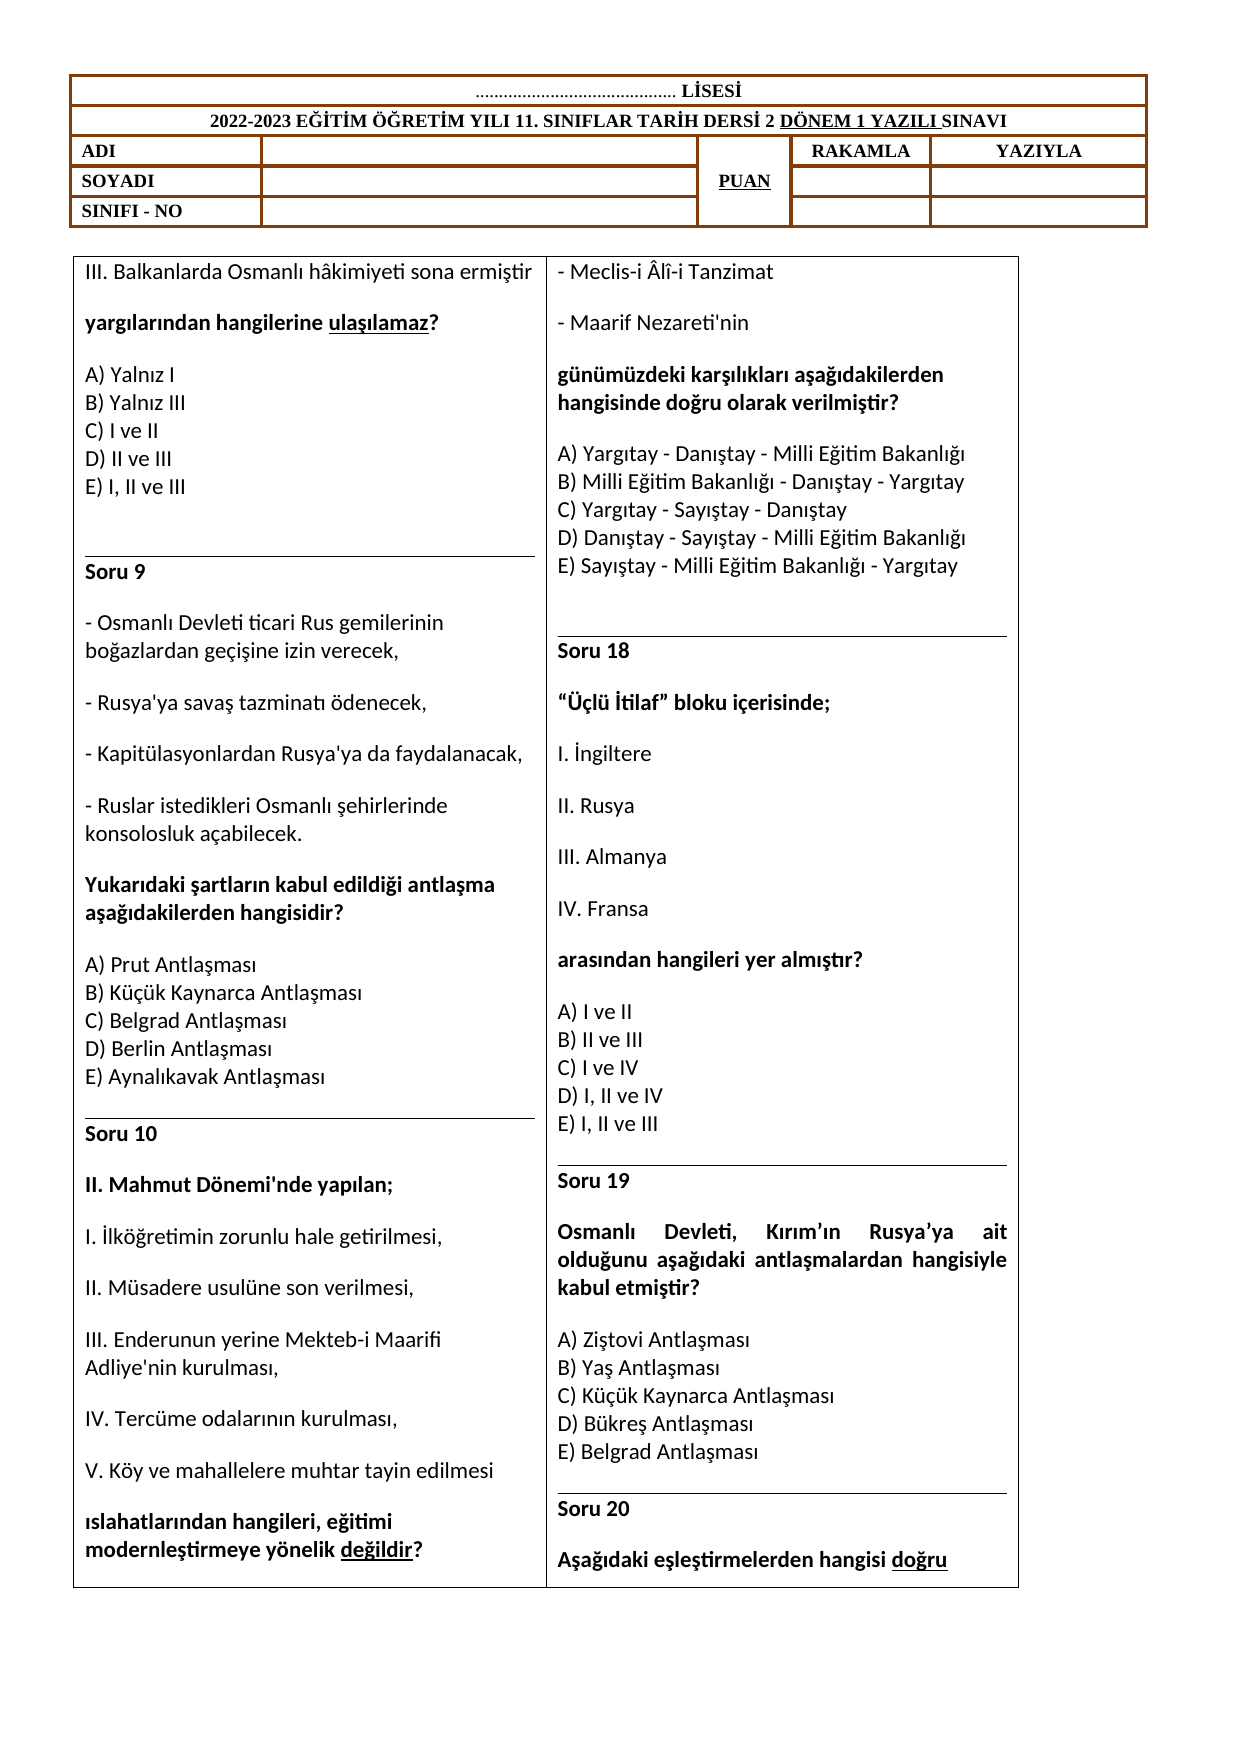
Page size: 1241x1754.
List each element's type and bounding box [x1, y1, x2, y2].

table_header [74, 257, 546, 1587]
table_header [547, 257, 1018, 1587]
